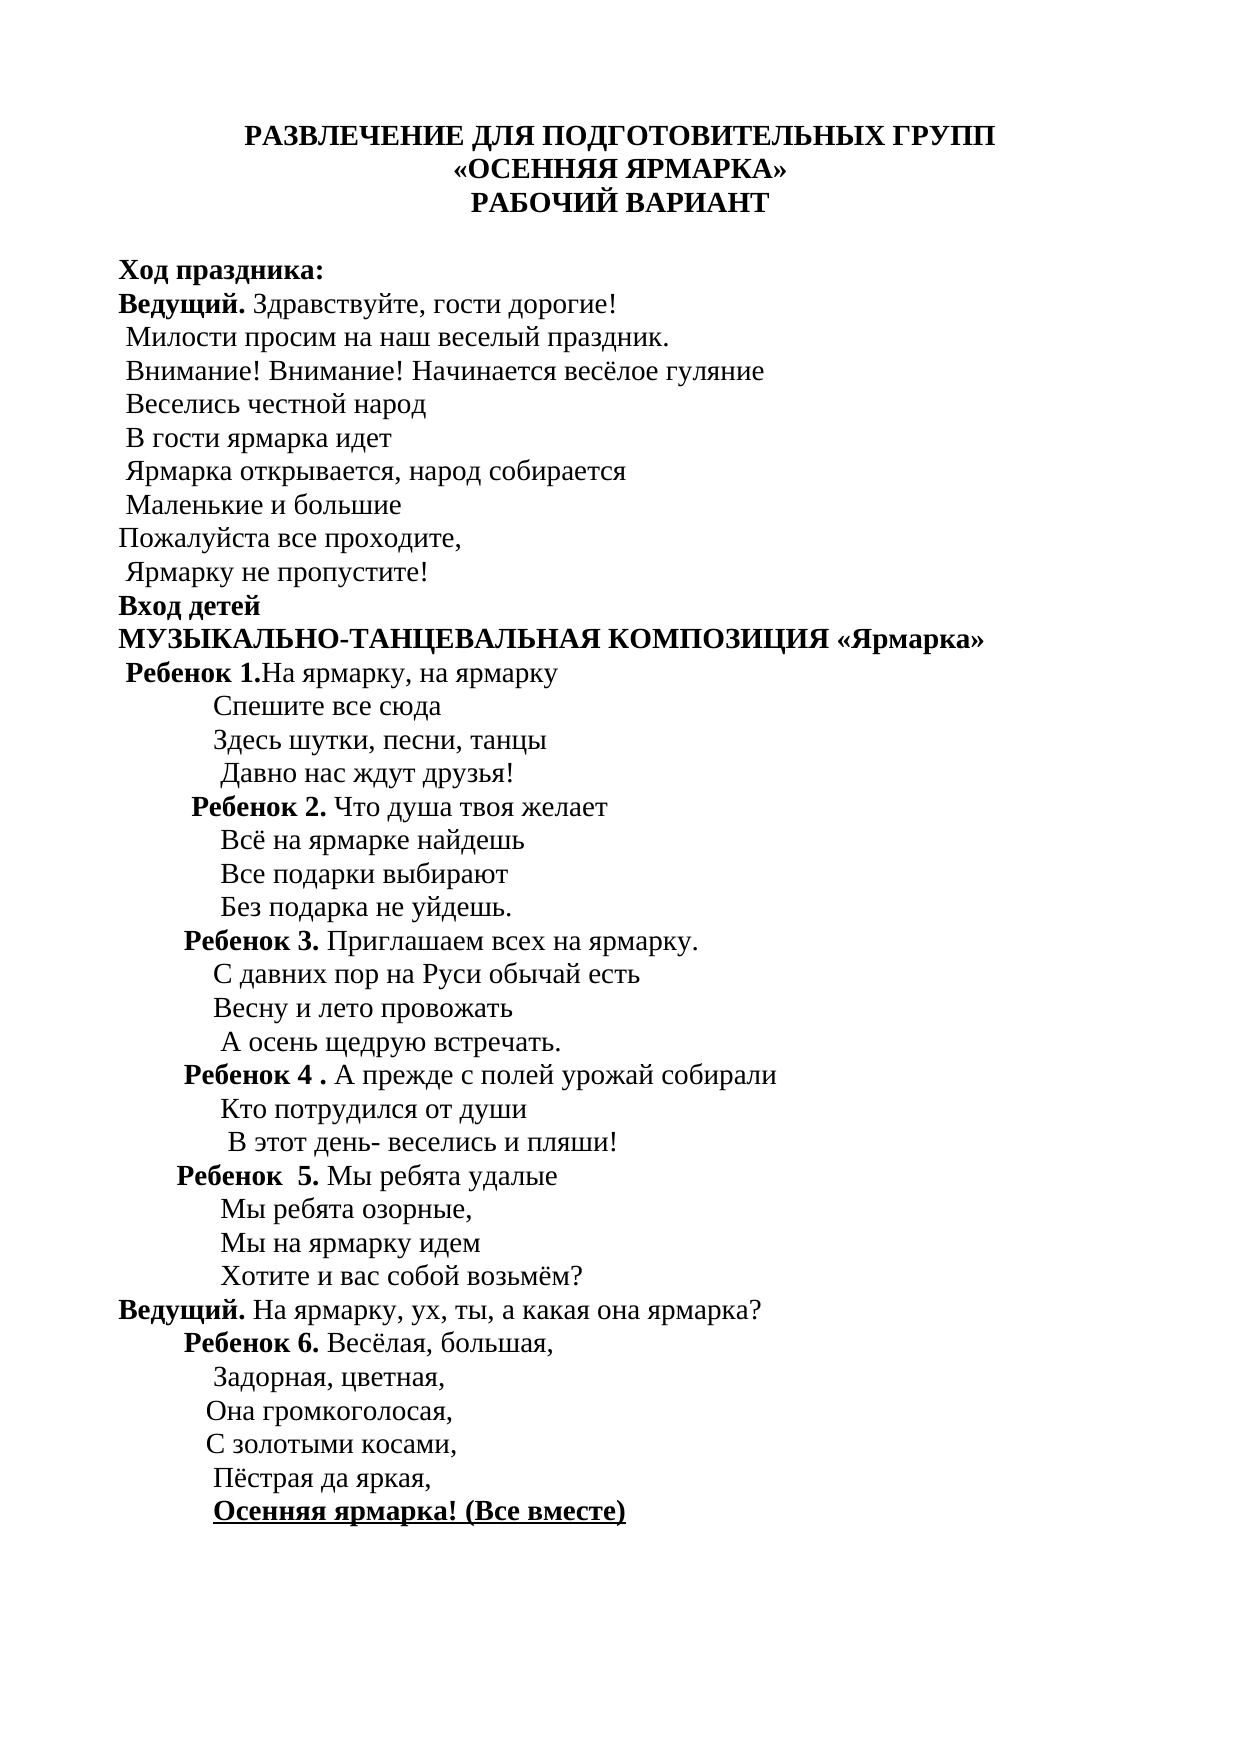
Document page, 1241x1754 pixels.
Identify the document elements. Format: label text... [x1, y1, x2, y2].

text Ребенок 4 . А прежде с полей урожай собирали [118, 1057, 1122, 1091]
text РАЗВЛЕЧЕНИЕ ДЛЯ ПОДГОТОВИТЕЛЬНЫХ ГРУПП [118, 118, 1122, 152]
text Мы ребята озорные, [118, 1191, 1122, 1225]
text В этот день- веселись и пляши! [118, 1124, 1122, 1158]
text Пожалуйста все проходите, [118, 521, 1122, 554]
text В гости ярмарка идет [118, 420, 1122, 453]
text Спешите все сюда [118, 688, 1122, 722]
text «ОСЕННЯЯ ЯРМАРКА» [118, 152, 1122, 185]
text Она громкоголосая, [118, 1393, 1122, 1426]
text Мы на ярмарку идем [118, 1225, 1122, 1258]
text Ребенок 6. Весёлая, большая, [118, 1326, 1122, 1359]
text Милости просим на наш веселый праздник. [118, 319, 1122, 353]
text Ведущий. На ярмарку, ух, ты, а какая она ярмарка? [118, 1292, 1122, 1326]
text Весну и лето провожать [118, 990, 1122, 1024]
text Всё на ярмарке найдешь [118, 822, 1122, 856]
text А осень щедрую встречать. [118, 1024, 1122, 1057]
text Пёстрая да яркая, [118, 1460, 1122, 1493]
text Ярмарка открывается, народ собирается [118, 453, 1122, 487]
text Веселись честной народ [118, 386, 1122, 420]
text Ребенок 5. Мы ребята удалые [118, 1158, 1122, 1191]
text РАБОЧИЙ ВАРИАНТ [118, 185, 1122, 219]
text Ход праздника: [118, 252, 1122, 286]
text Кто потрудился от души [118, 1091, 1122, 1124]
text Маленькие и большие [118, 487, 1122, 521]
text С давних пор на Руси обычай есть [118, 957, 1122, 990]
text Ребенок 2. Что душа твоя желает [118, 789, 1122, 822]
text Внимание! Внимание! Начинается весёлое гуляние [118, 353, 1122, 386]
text Здесь шутки, песни, танцы [118, 722, 1122, 755]
text Ярмарку не пропустите! [118, 554, 1122, 588]
text Все подарки выбирают [118, 856, 1122, 889]
text Хотите и вас собой возьмём? [118, 1258, 1122, 1292]
text Ребенок 3. Приглашаем всех на ярмарку. [118, 923, 1122, 957]
text МУЗЫКАЛЬНО-ТАНЦЕВАЛЬНАЯ КОМПОЗИЦИЯ «Ярмарка» [118, 621, 1122, 655]
text Задорная, цветная, [118, 1359, 1122, 1393]
text Осенняя ярмарка! (Все вместе) [118, 1493, 1122, 1527]
text Вход детей [118, 588, 1122, 621]
text Без подарка не уйдешь. [118, 889, 1122, 923]
text Давно нас ждут друзья! [118, 755, 1122, 789]
text С золотыми косами, [118, 1426, 1122, 1460]
text Ребенок 1.На ярмарку, на ярмарку [118, 655, 1122, 688]
text Ведущий. Здравствуйте, гости дорогие! [118, 286, 1122, 319]
